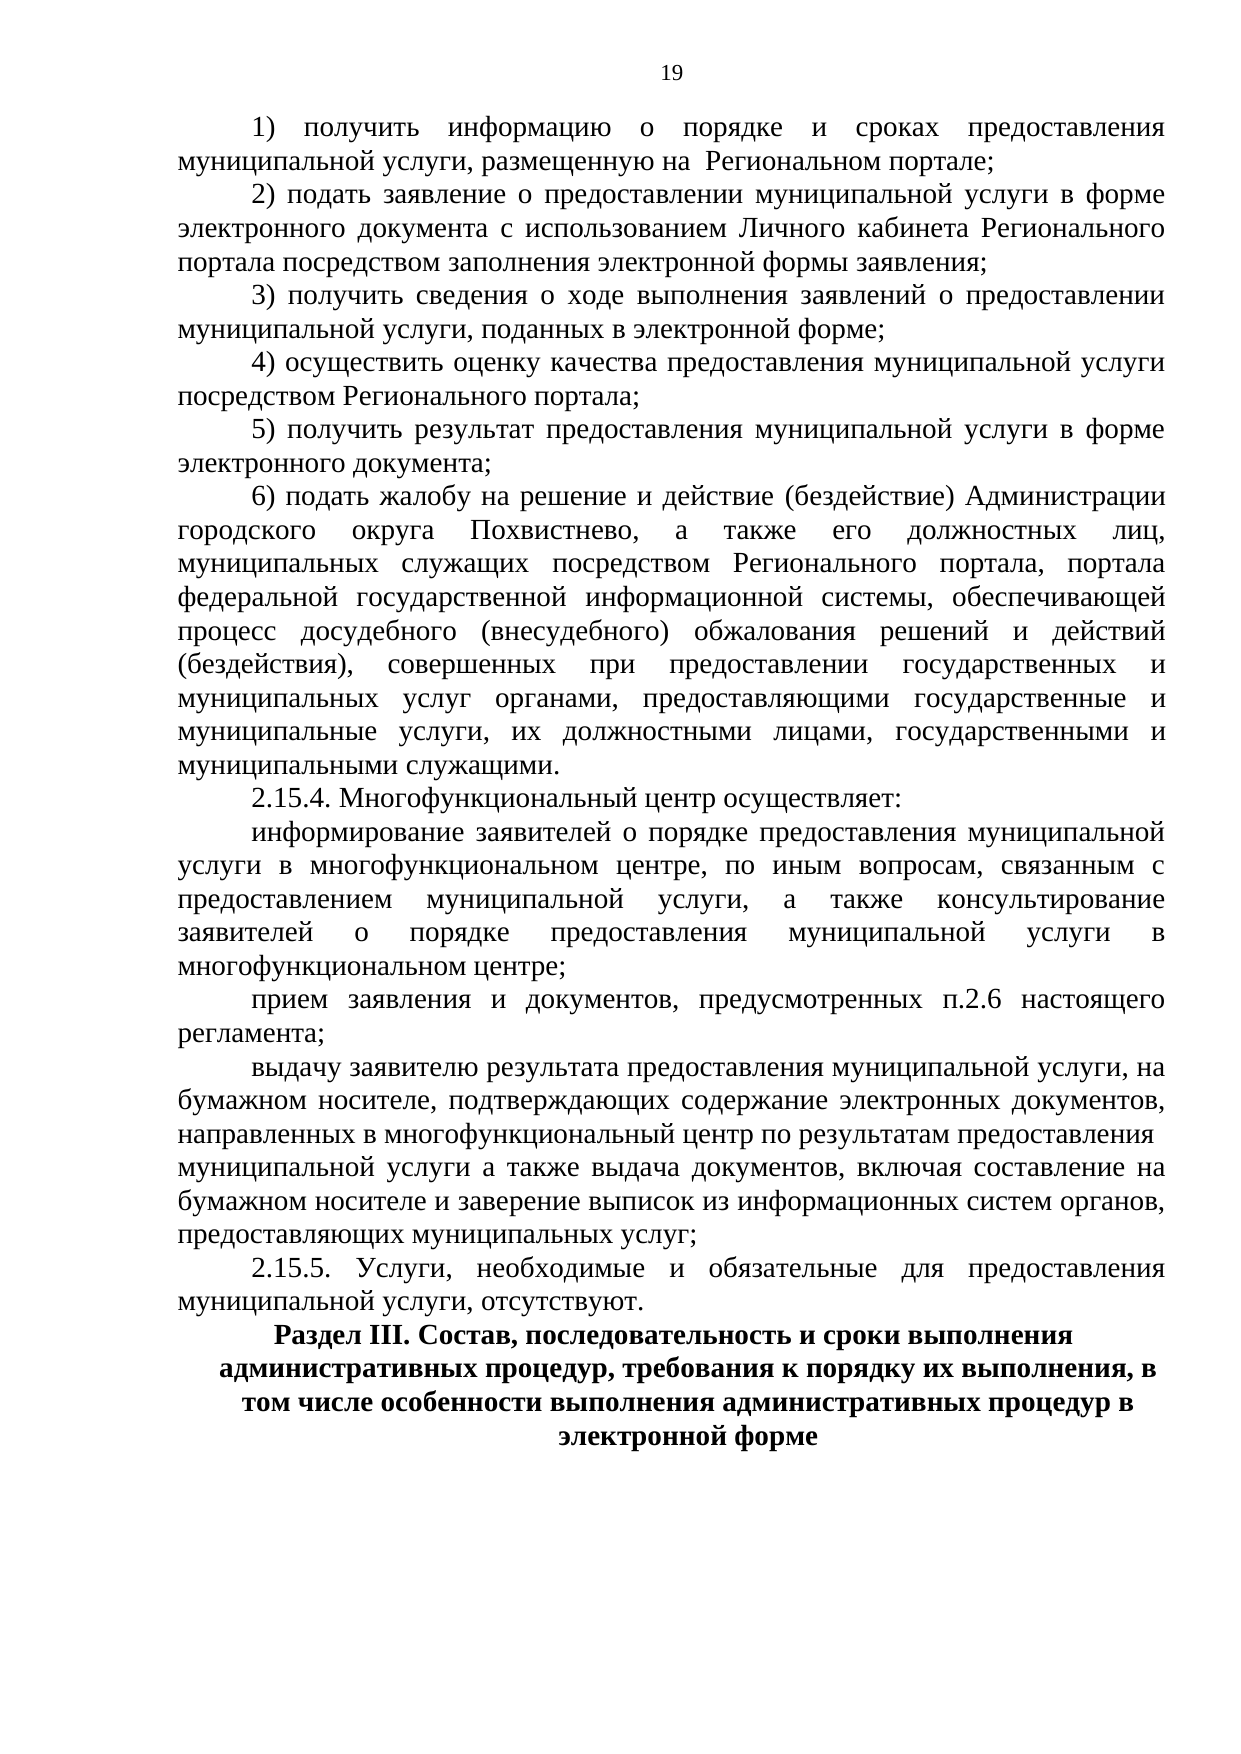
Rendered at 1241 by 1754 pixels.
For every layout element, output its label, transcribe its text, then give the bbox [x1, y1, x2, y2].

text выдачу заявителю результата предоставления муниципальной услуги, на бумажном носителе, подтверждающих содержание электронных документов, направленных в многофункциональный центр по результатам предоставления [177, 1049, 1166, 1149]
text 3) получить сведения о ходе выполнения заявлений о предоставлении муниципальной услуги, поданных в электронной форме; [177, 277, 1166, 344]
text 5) получить результат предоставления муниципальной услуги в форме электронного документа; [177, 411, 1166, 478]
text информирование заявителей о порядке предоставления муниципальной услуги в многофункциональном центре, по иным вопросам, связанным с предоставлением муниципальной услуги, а также консультирование заявителей о порядке предоставления муниципальной услуги в многофункциональном центре; [177, 814, 1166, 982]
text прием заявления и документов, предусмотренных п.2.6 настоящего регламента; [177, 982, 1166, 1049]
text 2.15.4. Многофункциональный центр осуществляет: [177, 780, 1166, 814]
subtitle Раздел III. Состав, последовательность и сроки выполнения административных процедур, требования к порядку их выполнения, в том числе особенности выполнения административных процедур в электронной форме [181, 1317, 1166, 1451]
text муниципальной услуги а также выдача документов, включая составление на бумажном носителе и заверение выписок из информационных систем органов, предоставляющих муниципальных услуг; [177, 1149, 1166, 1250]
text 1) получить информацию о порядке и сроках предоставления муниципальной услуги, размещенную на Региональном портале; [177, 109, 1166, 177]
text 2) подать заявление о предоставлении муниципальной услуги в форме электронного документа с использованием Личного кабинета Регионального портала посредством заполнения электронной формы заявления; [177, 177, 1166, 277]
text 6) подать жалобу на решение и действие (бездействие) Администрации городского округа Похвистнево, а также его должностных лиц, муниципальных служащих посредством Регионального портала, портала федеральной государственной информационной системы, обеспечивающей процесс досудебного (внесудебного) обжалования решений и действий (бездействия), совершенных при предоставлении государственных и муниципальных услуг органами, предоставляющими государственные и муниципальные услуги, их должностными лицами, государственными и муниципальными служащими. [177, 478, 1166, 780]
text 2.15.5. Услуги, необходимые и обязательные для предоставления муниципальной услуги, отсутствуют. [177, 1250, 1166, 1317]
text 4) осуществить оценку качества предоставления муниципальной услуги посредством Регионального портала; [177, 344, 1166, 411]
